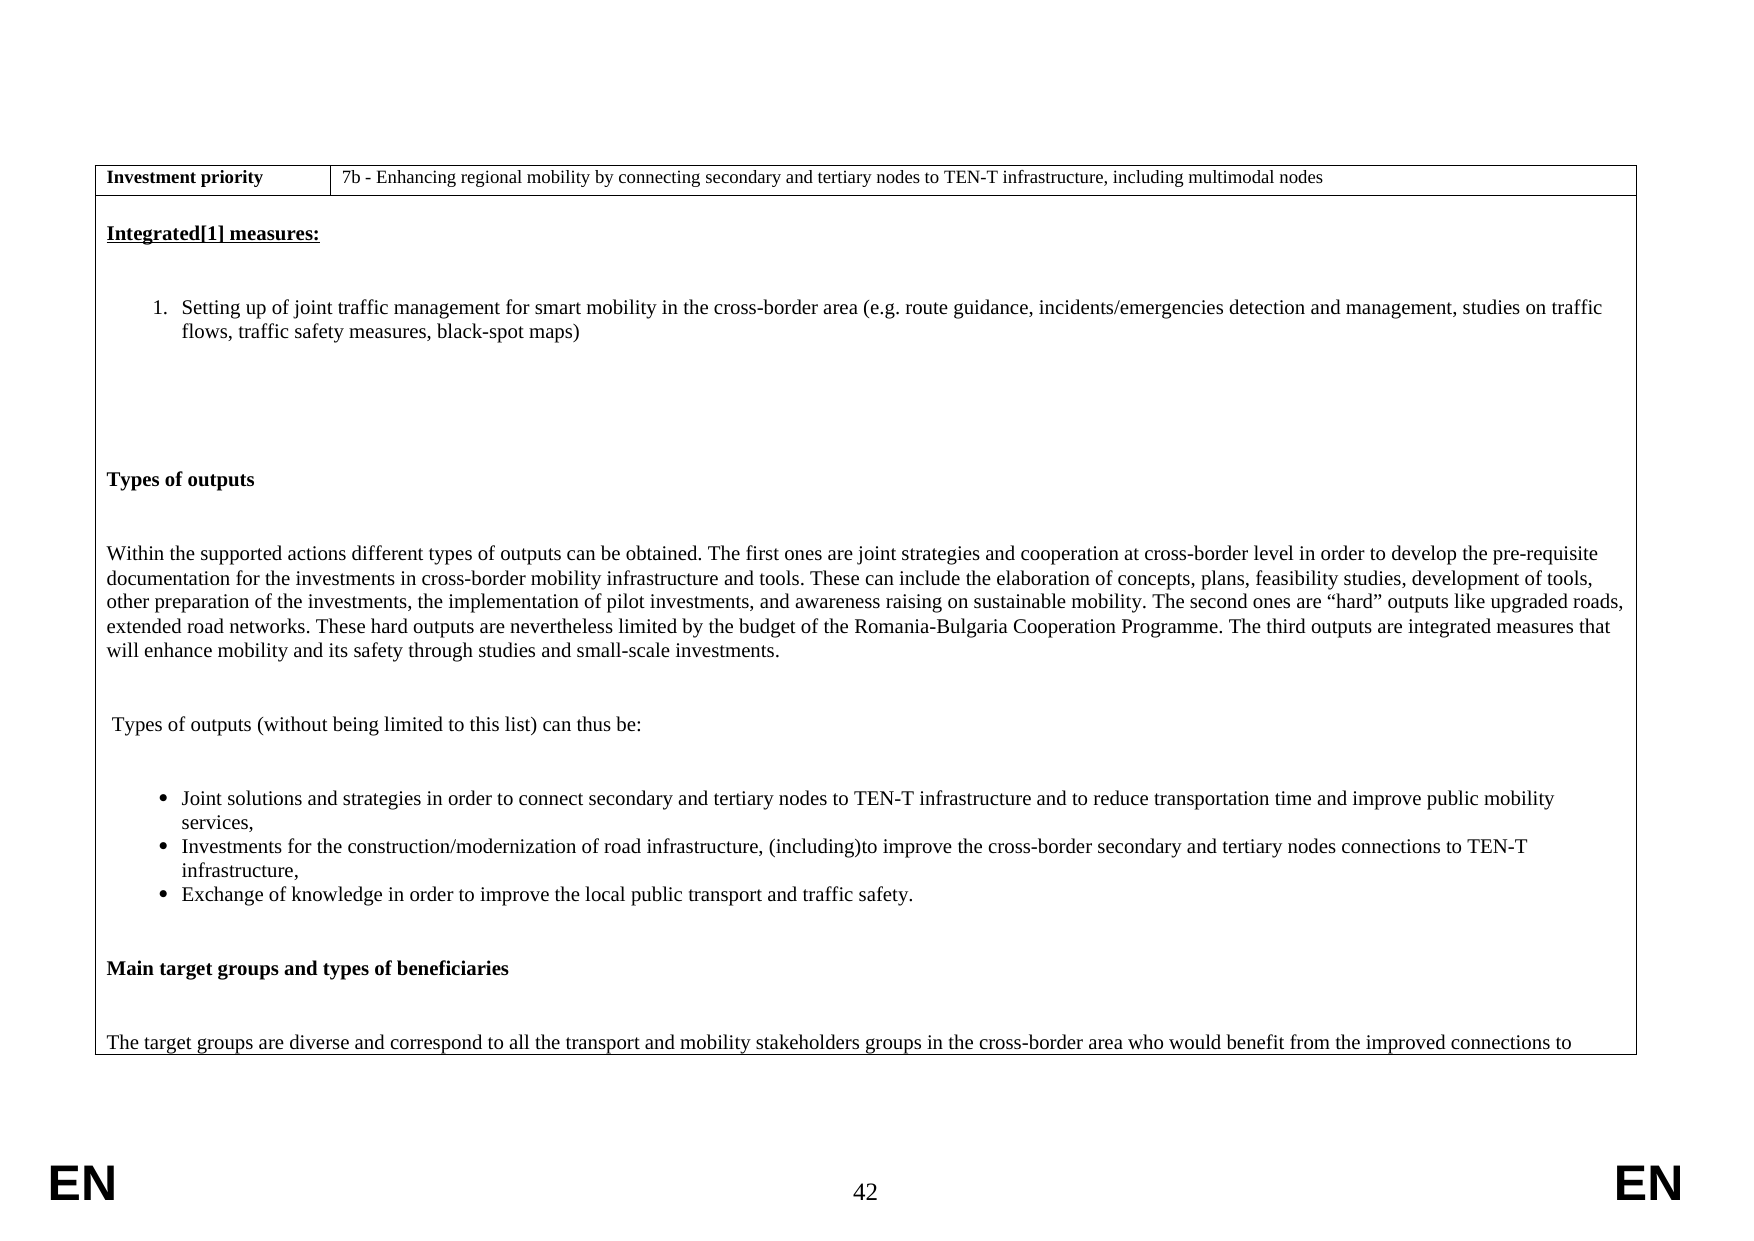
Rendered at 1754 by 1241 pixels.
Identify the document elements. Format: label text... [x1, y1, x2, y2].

table_header Investment priority [96, 166, 330, 195]
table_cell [96, 196, 1636, 1054]
table_header 7b - Enhancing regional mobility by connecting secondary and tertiary nodes to TEN-T infrastructure, including multimodal nodes [331, 166, 1636, 195]
